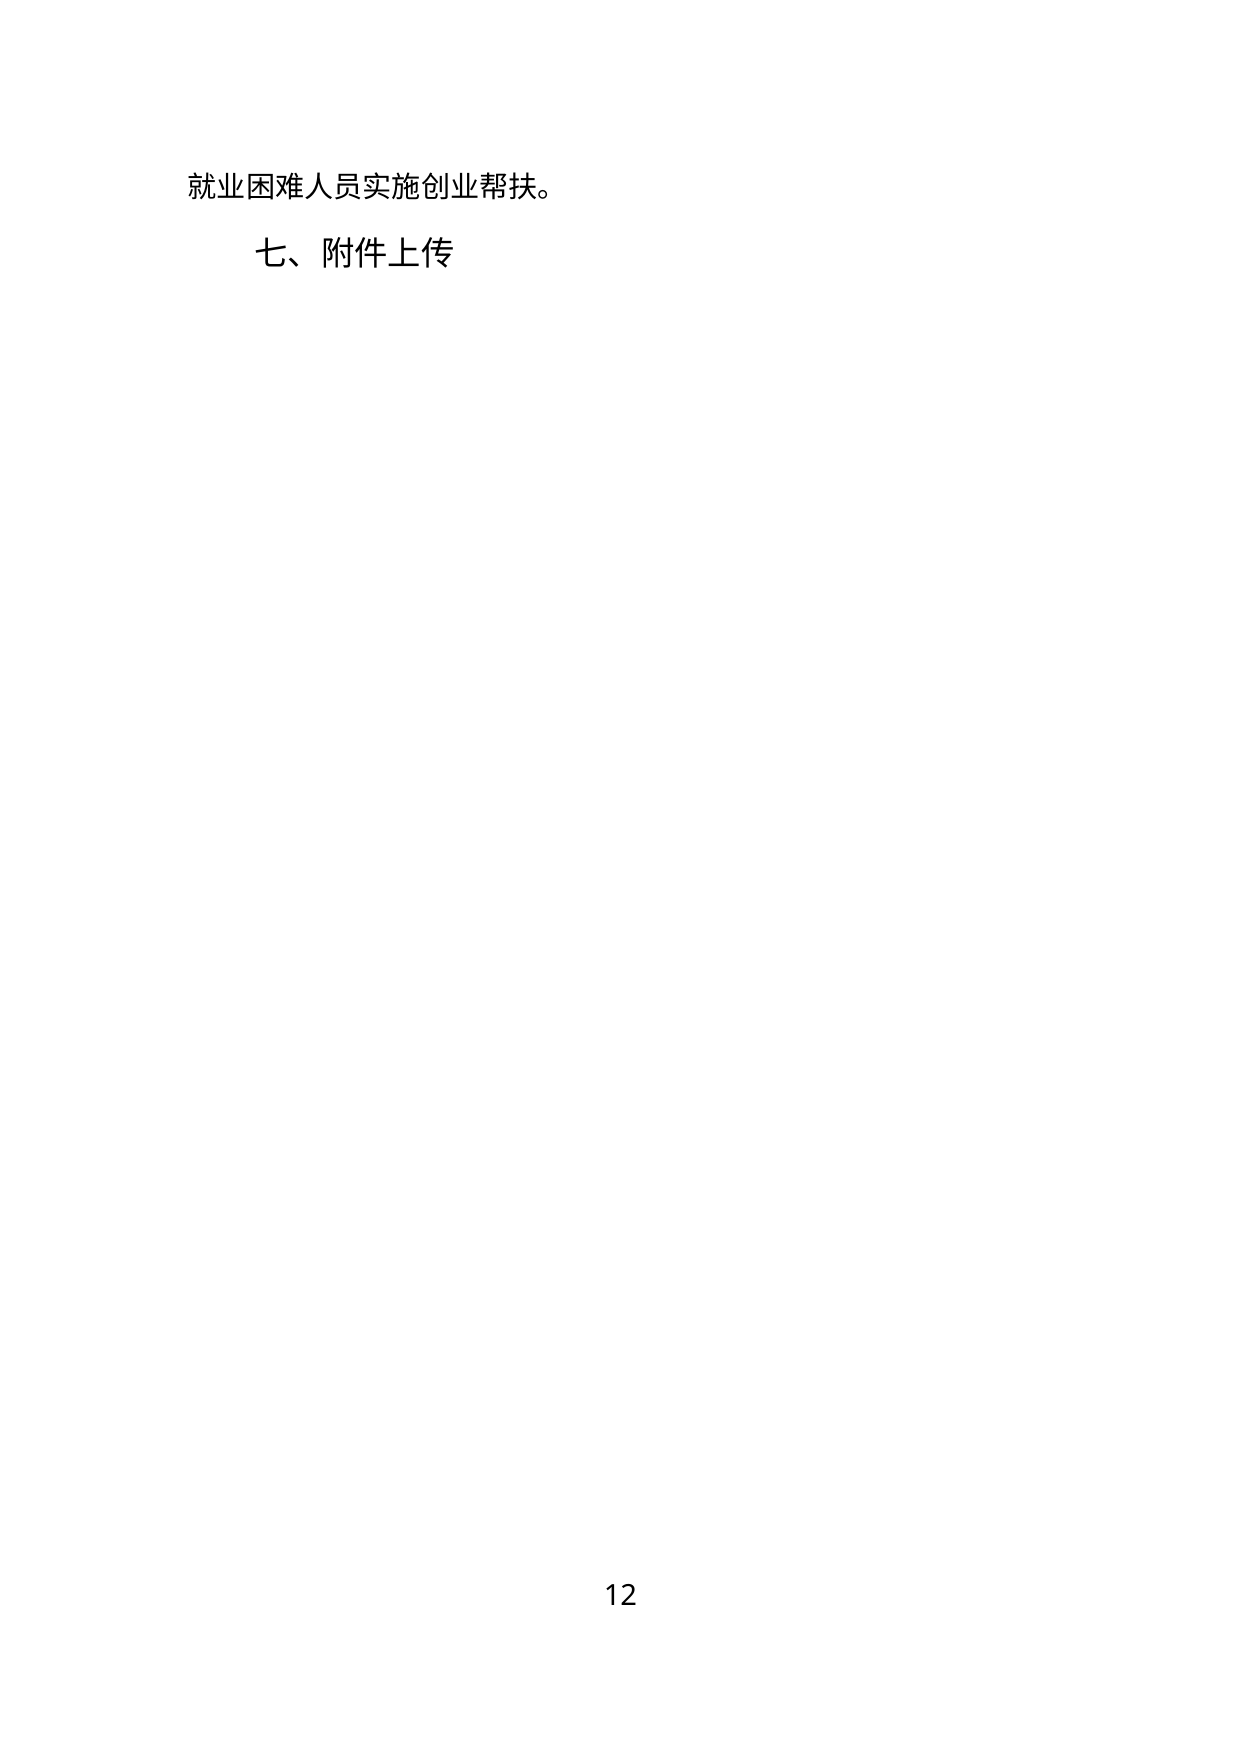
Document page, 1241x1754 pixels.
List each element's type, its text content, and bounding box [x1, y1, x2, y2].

subtitle 七、附件上传 [187, 227, 1053, 275]
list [187, 163, 1053, 206]
